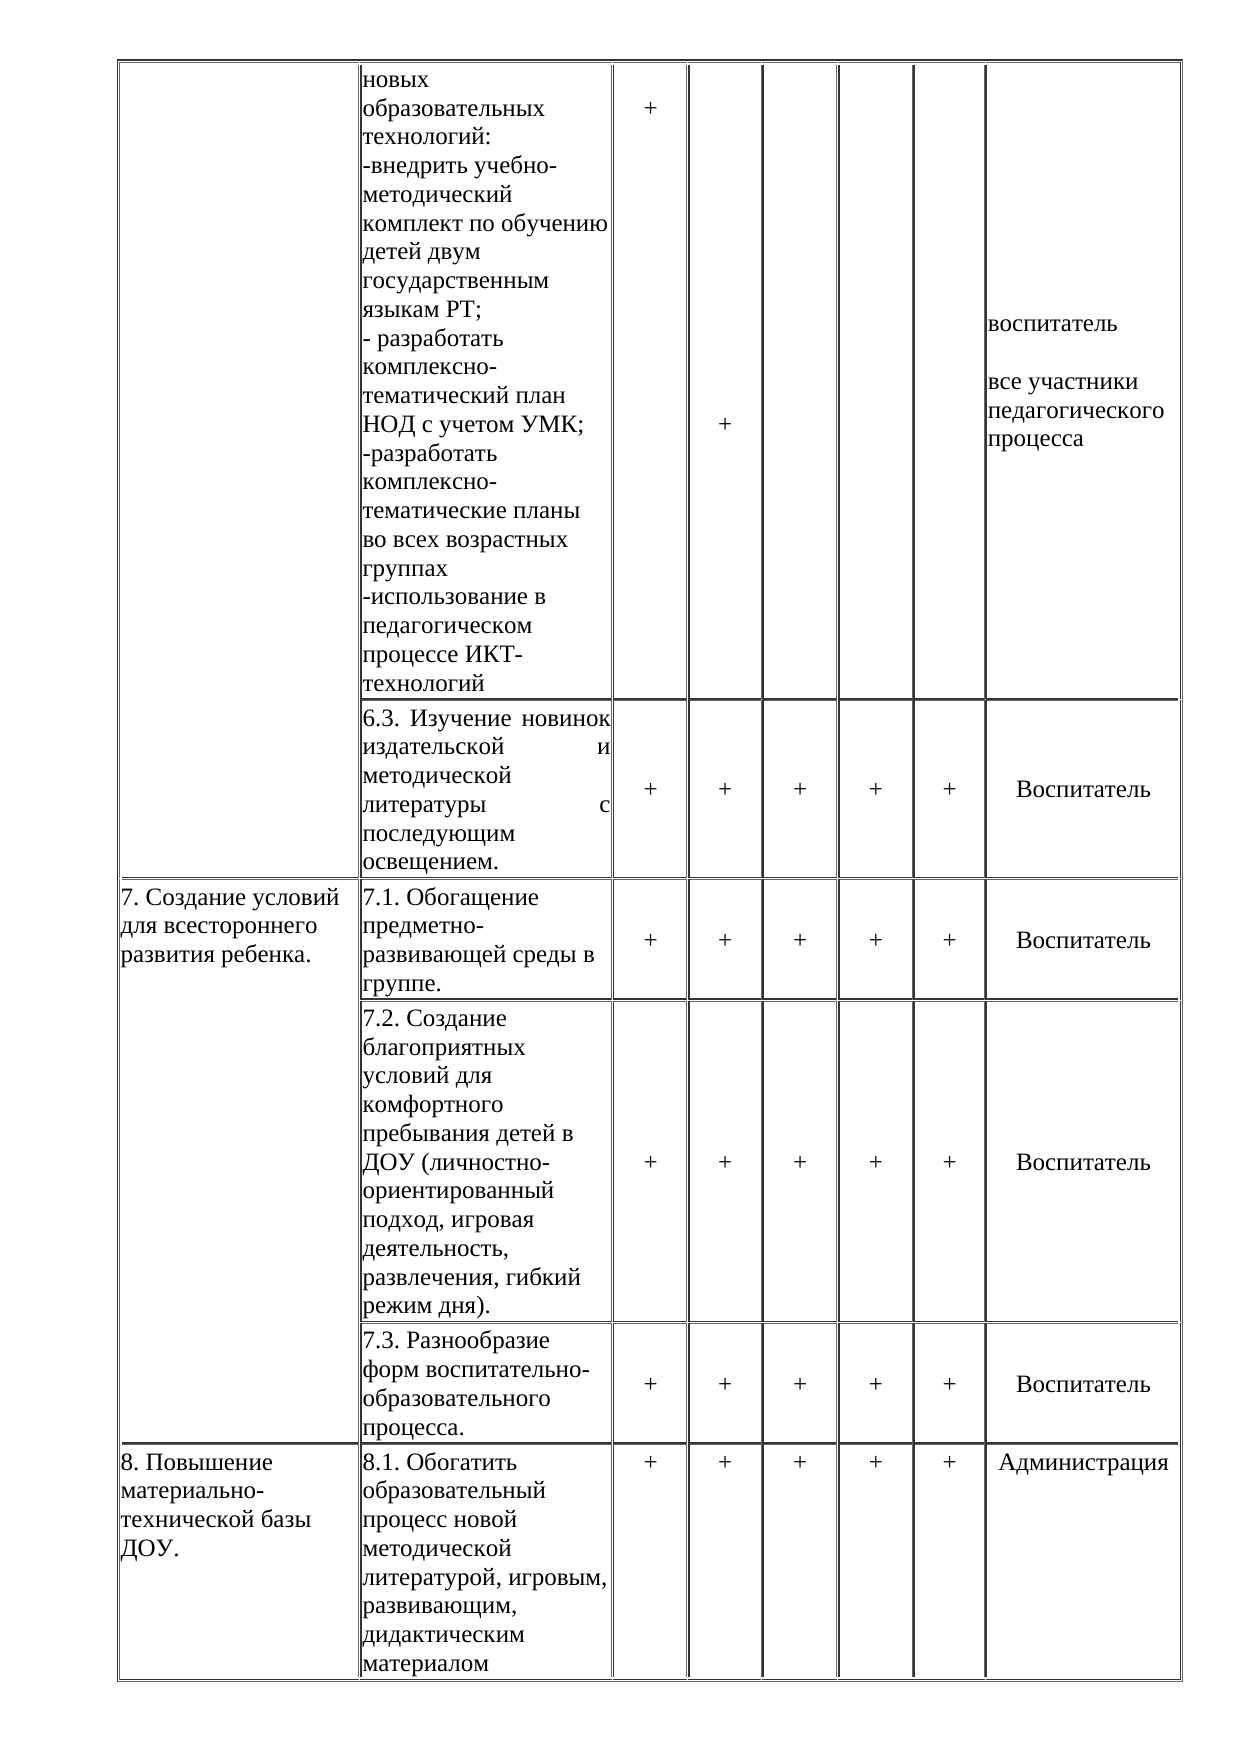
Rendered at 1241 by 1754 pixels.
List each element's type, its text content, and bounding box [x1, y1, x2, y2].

table_cell Воспитатель [985, 877, 1181, 998]
table_cell + [690, 1002, 761, 1321]
table_cell + [764, 1002, 836, 1321]
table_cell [360, 63, 613, 698]
table_cell 6.3. Изучение новинок издательской и методической литературы с последующим освещением. [362, 701, 611, 877]
table_cell + [913, 63, 985, 698]
table_cell + [690, 880, 761, 998]
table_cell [985, 63, 1180, 698]
table_cell + [762, 61, 838, 698]
table_cell Воспитатель [987, 998, 1180, 1321]
table_cell Воспитатель [985, 1321, 1181, 1442]
table_cell + [764, 1324, 836, 1442]
table_cell + [838, 63, 913, 698]
table_cell + [915, 880, 984, 998]
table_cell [120, 1442, 360, 1678]
table_cell + [915, 701, 984, 877]
table_cell + [840, 880, 912, 998]
table_cell + [838, 1445, 913, 1678]
table_cell + [614, 1324, 686, 1442]
table_cell + [614, 880, 686, 998]
table_cell + [840, 701, 912, 877]
table_cell Администрация [985, 1442, 1180, 1678]
table_cell 8.1. Обогатить образовательный процесс новой методической литературой, игровым, развивающим, дидактическим материалом [360, 1445, 613, 1678]
table_cell 7.3. Разнообразие форм воспитательно-образовательного процесса. [362, 1324, 611, 1442]
table_cell + [613, 61, 688, 698]
table_cell + [690, 701, 761, 877]
table_cell 7. Создание условий для всестороннего развития ребенка. [118, 877, 360, 1442]
table_cell + [915, 1002, 984, 1321]
table_cell + [613, 1442, 688, 1678]
table_cell + [764, 880, 836, 998]
table_cell 7.2. Создание благоприятных условий для комфортного пребывания детей в ДОУ (личностно-ориентированный подход, игровая деятельность, развлечения, гибкий режим дня). [362, 1002, 611, 1321]
table_cell 7.1. Обогащение предметно-развивающей среды в группе. [362, 880, 611, 998]
table_cell + [840, 1324, 912, 1442]
table_cell + [614, 1002, 686, 1321]
table_cell + [840, 1002, 912, 1321]
table_cell + [688, 1445, 762, 1678]
table_cell + [915, 1324, 984, 1442]
table_cell + [764, 701, 836, 877]
table_cell + [913, 1445, 985, 1678]
table_cell + [690, 1324, 761, 1442]
table_cell + [614, 701, 686, 877]
table_cell Воспитатель [987, 698, 1181, 877]
table_cell + [762, 1442, 838, 1678]
table_cell + [688, 61, 762, 698]
